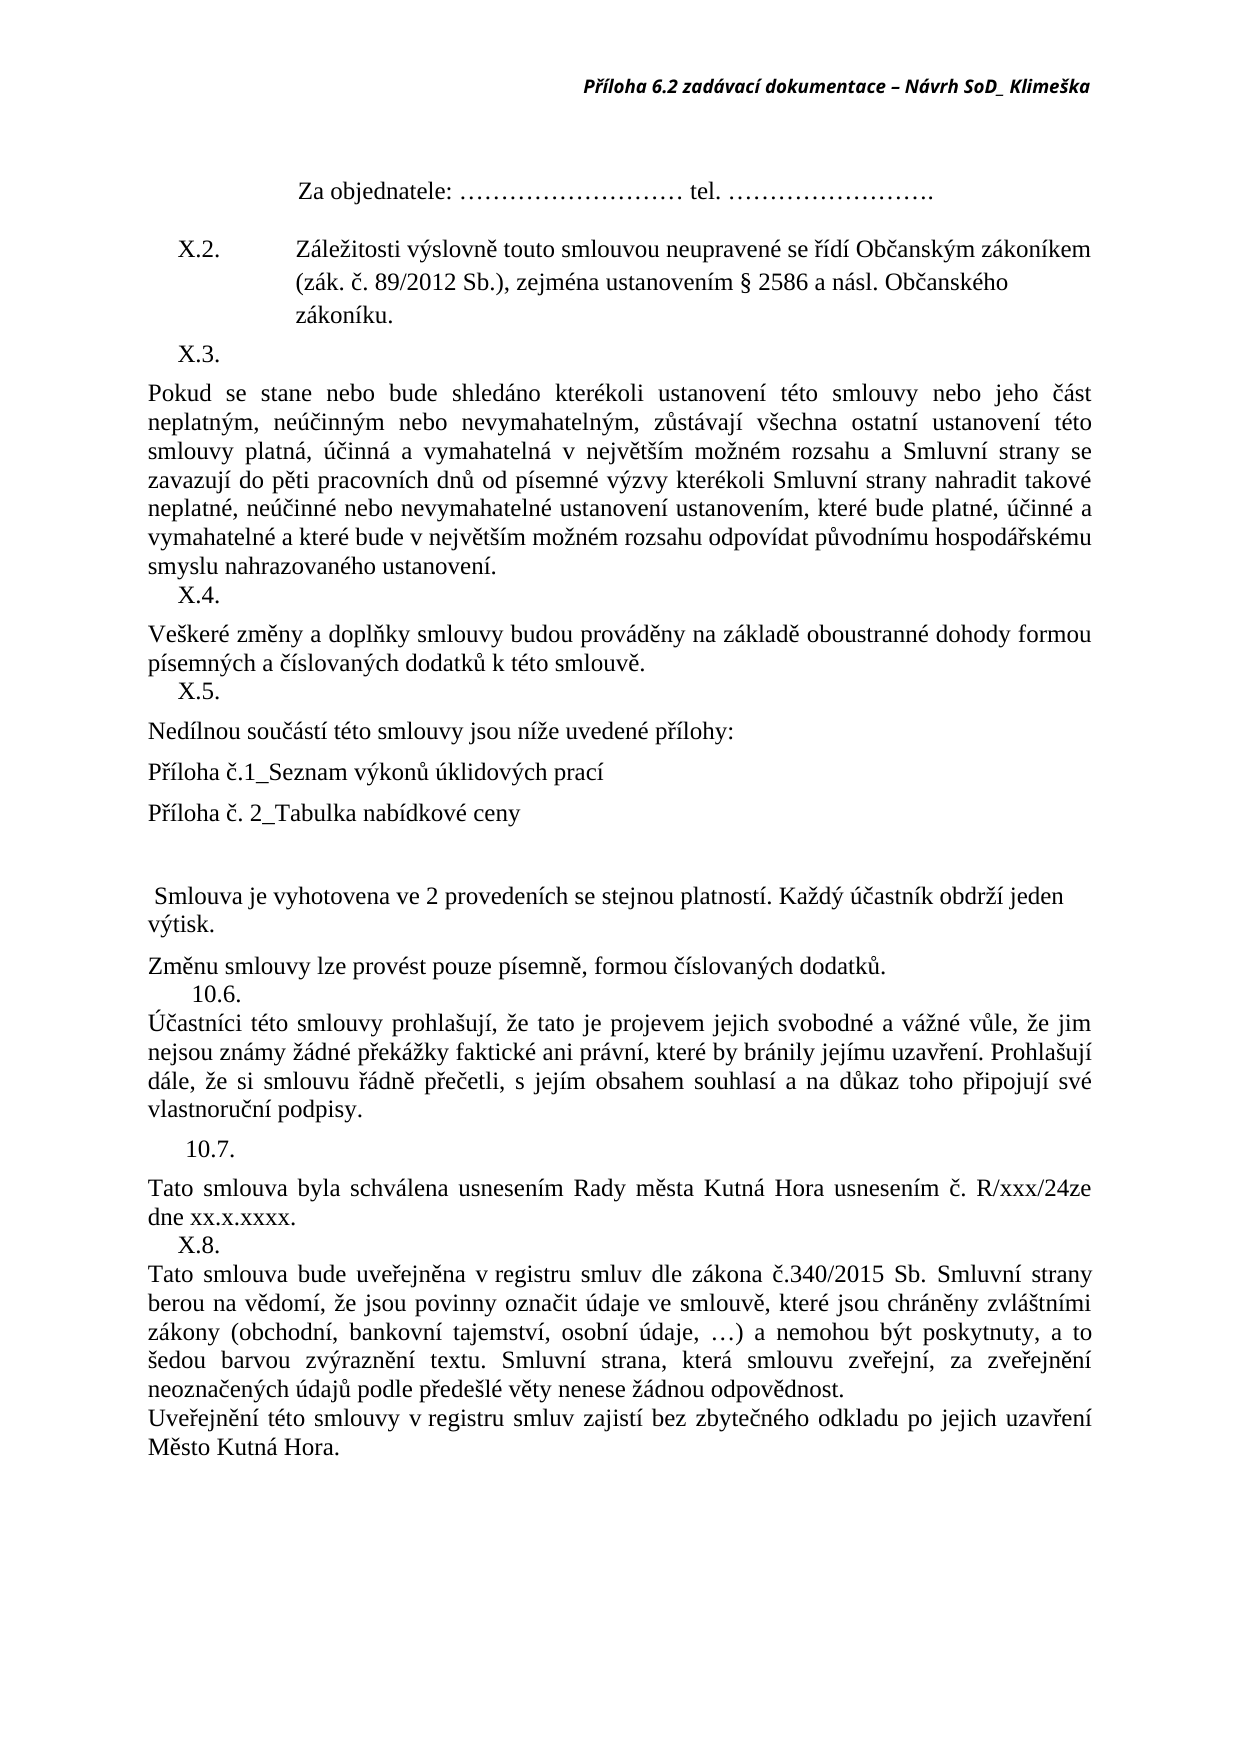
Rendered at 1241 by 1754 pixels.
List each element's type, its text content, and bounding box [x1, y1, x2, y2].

text Veškeré změny a doplňky smlouvy budou prováděny na základě oboustranné dohody formou písemných a číslovaných dodatků k této smlouvě. [148, 619, 1093, 676]
text Příloha č.1_Seznam výkonů úklidových prací [148, 757, 1093, 786]
text Účastníci této smlouvy prohlašují, že tato je projevem jejich svobodné a vážné vůle, že jim nejsou známy žádné překážky faktické ani právní, které by bránily jejímu uzavření. Prohlašují dále, že si smlouvu řádně přečetli, s jejím obsahem souhlasí a na důkaz toho připojují své vlastnoruční podpisy. [148, 1008, 1093, 1123]
text Tato smlouva byla schválena usnesením Rady města Kutná Hora usnesením č. R/xxx/24ze dne xx.x.xxxx. [148, 1173, 1093, 1230]
list Záležitosti výslovně touto smlouvou neupravené se řídí Občanským zákoníkem (zák. č. 89/2012 Sb.), zejména ustanovením § 2586 a násl. Občanského zákoníku. [177, 234, 1093, 329]
text 10.6. [148, 979, 1093, 1008]
text Příloha č. 2_Tabulka nabídkové ceny [148, 798, 1093, 827]
list 10.7. [185, 1134, 1093, 1162]
text Pokud se stane nebo bude shledáno kterékoli ustanovení této smlouvy nebo jeho část neplatným, neúčinným nebo nevymahatelným, zůstávají všechna ostatní ustanovení této smlouvy platná, účinná a vymahatelná v největším možném rozsahu a Smluvní strany se zavazují do pěti pracovních dnů od písemné výzvy kterékoli Smluvní strany nahradit takové neplatné, neúčinné nebo nevymahatelné ustanovení ustanovením, které bude platné, účinné a vymahatelné a které bude v největším možném rozsahu odpovídat původnímu hospodářskému smyslu nahrazovaného ustanovení. [148, 378, 1093, 580]
text Smlouva je vyhotovena ve 2 provedeních se stejnou platností. Každý účastník obdrží jeden výtisk. [148, 881, 1093, 938]
text Nedílnou součástí této smlouvy jsou níže uvedené přílohy: [148, 716, 1093, 744]
text Za objednatele: ……………………… tel. ……………………. [298, 176, 1093, 205]
text Změnu smlouvy lze provést pouze písemně, formou číslovaných dodatků. [148, 951, 1093, 979]
text Uveřejnění této smlouvy v registru smluv zajistí bez zbytečného odkladu po jejich uzavření Město Kutná Hora. [148, 1403, 1093, 1460]
text Tato smlouva bude uveřejněna v registru smluv dle zákona č.340/2015 Sb. Smluvní strany berou na vědomí, že jsou povinny označit údaje ve smlouvě, které jsou chráněny zvláštními zákony (obchodní, bankovní tajemství, osobní údaje, …) a nemohou být poskytnuty, a to šedou barvou zvýraznění textu. Smluvní strana, která smlouvu zveřejní, za zveřejnění neoznačených údajů podle předešlé věty nenese žádnou odpovědnost. [148, 1259, 1093, 1403]
